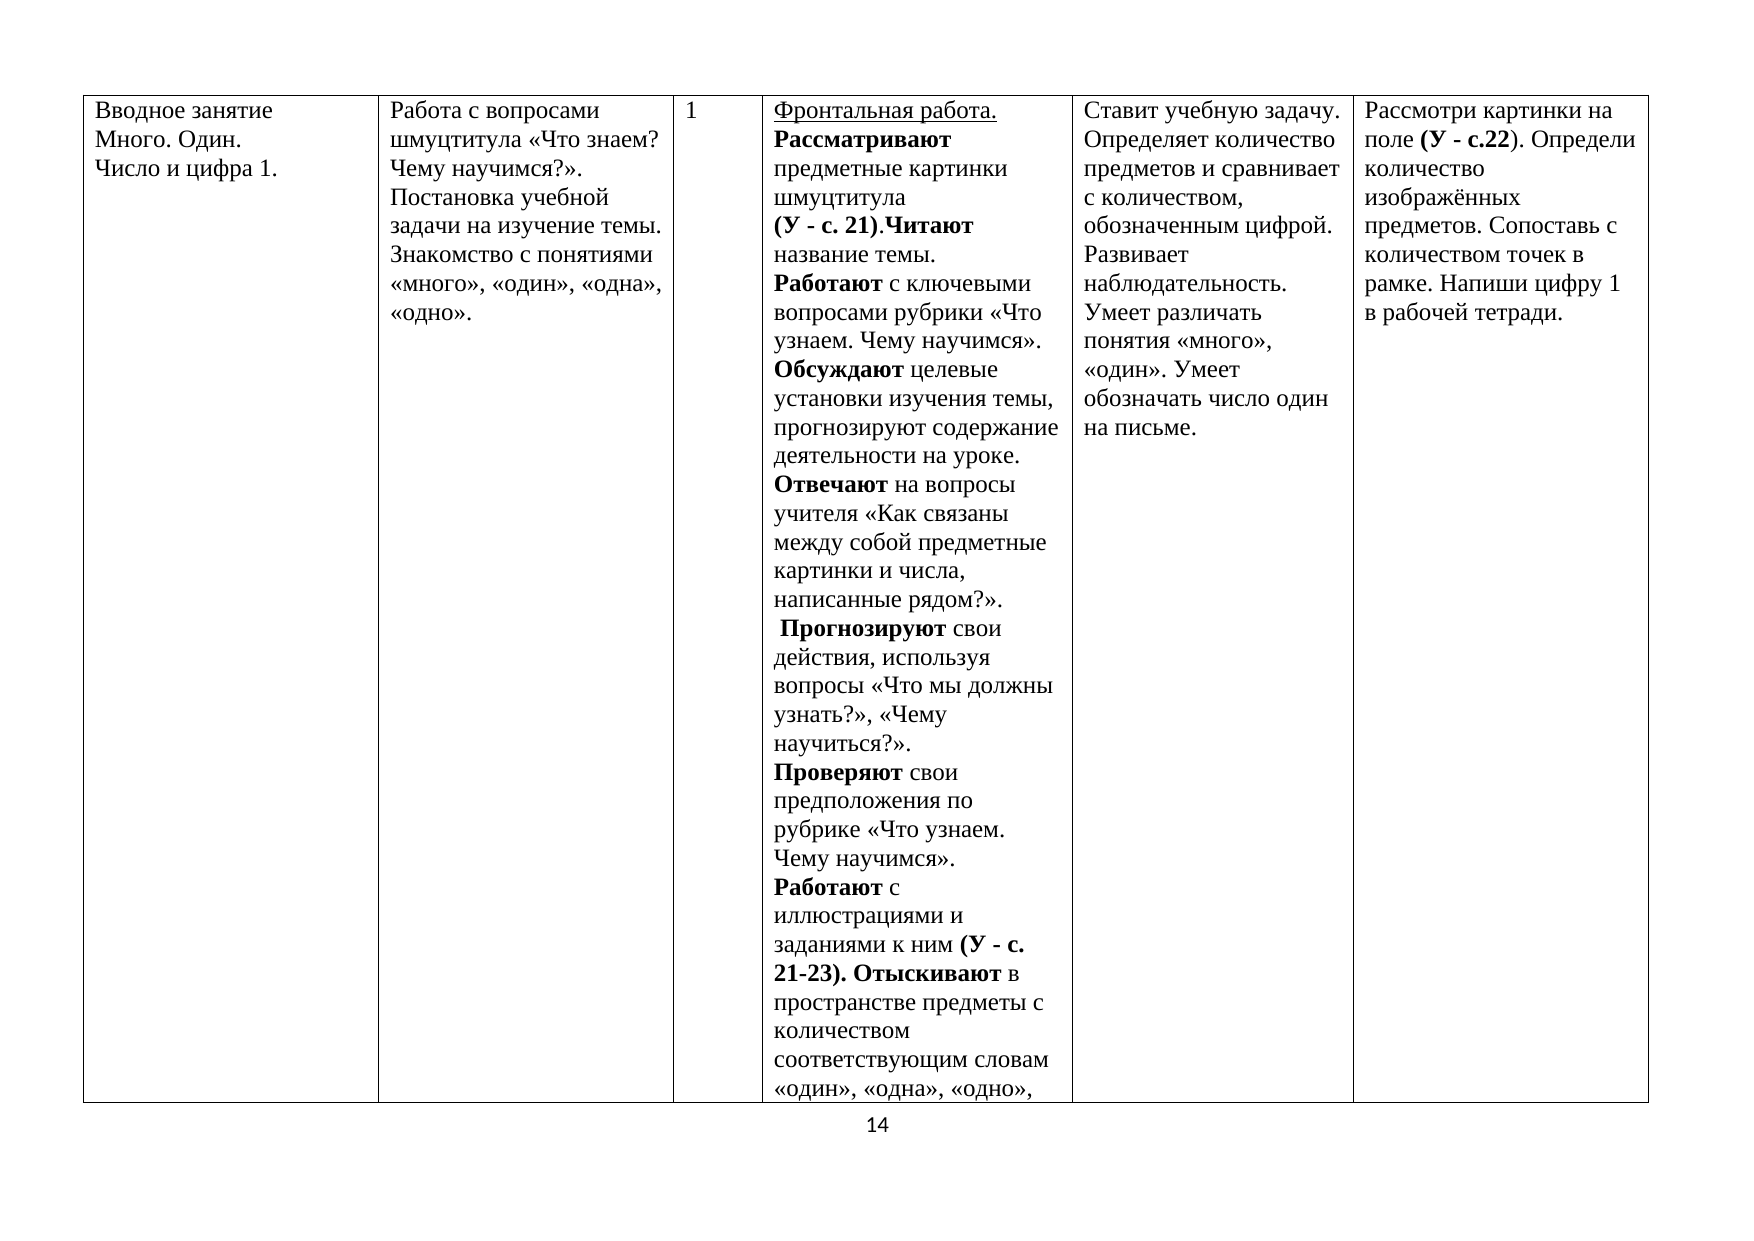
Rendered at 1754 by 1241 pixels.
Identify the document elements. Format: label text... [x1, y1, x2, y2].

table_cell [1073, 96, 1353, 1102]
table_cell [84, 96, 378, 1102]
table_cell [763, 96, 1072, 1102]
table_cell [1354, 96, 1648, 1102]
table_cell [379, 96, 673, 1102]
table_cell 1 [674, 96, 762, 1102]
